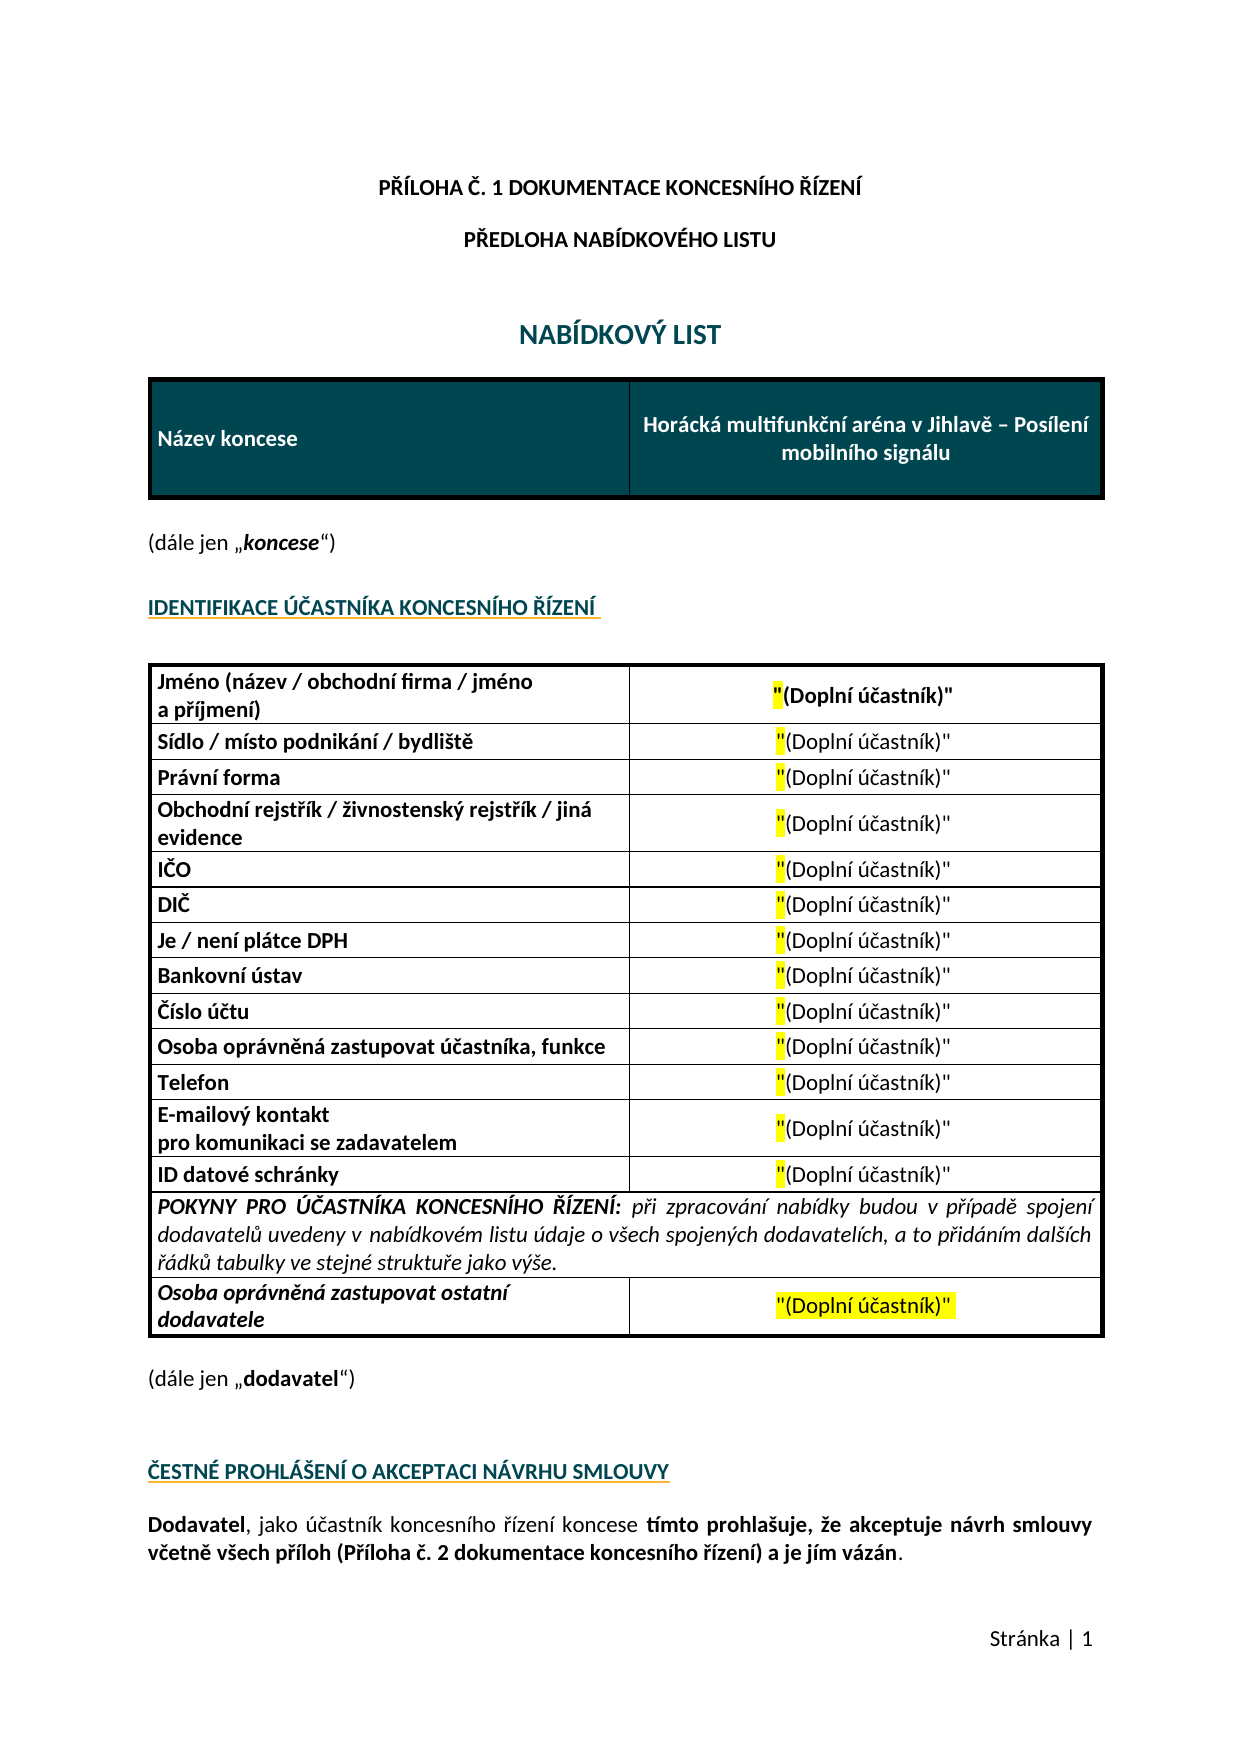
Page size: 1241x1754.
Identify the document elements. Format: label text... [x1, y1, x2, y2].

table_cell [630, 795, 1100, 851]
table_header Horácká multifunkční aréna v Jihlavě – Posílení mobilního signálu [630, 382, 1100, 495]
table_cell [630, 1065, 1100, 1099]
text (dále jen „koncese“) [148, 528, 1093, 556]
table_header Název koncese [152, 382, 629, 495]
table_cell Obchodní rejstřík / živnostenský rejstřík / jiná evidence [152, 795, 629, 851]
table_cell [630, 1278, 1100, 1334]
table_cell [630, 1029, 1100, 1063]
table_cell [630, 1100, 1100, 1156]
table_cell [630, 760, 1100, 794]
table_cell Číslo účtu [152, 994, 629, 1028]
table_cell Sídlo / místo podnikání / bydliště [152, 724, 629, 758]
table_cell ID datové schránky [152, 1157, 629, 1191]
text PŘÍLOHA Č. 1 DOKUMENTACE KONCESNÍHO ŘÍZENÍ [148, 173, 1093, 201]
table_header [630, 667, 1100, 723]
text PŘEDLOHA NABÍDKOVÉHO LISTU [148, 226, 1093, 254]
table_cell Právní forma [152, 760, 629, 794]
table_cell [630, 888, 1100, 922]
table_cell [630, 958, 1100, 993]
table_cell Osoba oprávněná zastupovat ostatní dodavatele [152, 1278, 629, 1334]
table_cell DIČ [152, 888, 629, 922]
text Identifikace účastníka KONCESNÍHO řízení [148, 593, 1093, 621]
table_cell Bankovní ústav [152, 958, 629, 993]
table_cell E-mailový kontakt pro komunikaci se zadavatelem [152, 1100, 629, 1156]
text nabídkový list [148, 316, 1093, 352]
text Dodavatel, jako účastník koncesního řízení koncese tímto prohlašuje, že akceptuje návrh smlouvy včetně všech příloh (Příloha č. 2 dokumentace koncesního řízení) a je jím vázán. [148, 1510, 1093, 1566]
table_cell POKYNY PRO ÚČASTNÍKA KONCESNÍHO ŘÍZENÍ: při zpracování nabídky budou v případě spojení dodavatelů uvedeny v nabídkovém listu údaje o všech spojených dodavatelích, a to přidáním dalších řádků tabulky ve stejné struktuře jako výše. [152, 1193, 1100, 1277]
table_cell [630, 852, 1100, 886]
table_cell [630, 724, 1100, 758]
text ČESTNÉ PROHLÁŠENÍ O AKCEPTACI NÁVRHU SMLOUVY [148, 1457, 1093, 1485]
table_header Jméno (název / obchodní firma / jméno a příjmení) [152, 667, 629, 723]
table_cell [630, 1157, 1100, 1191]
table_cell Telefon [152, 1065, 629, 1099]
text (dále jen „dodavatel“) [148, 1364, 1093, 1392]
table_cell Osoba oprávněná zastupovat účastníka, funkce [152, 1029, 629, 1063]
table_cell [630, 994, 1100, 1028]
table_cell Je / není plátce DPH [152, 923, 629, 957]
table_cell [630, 923, 1100, 957]
table_cell IČO [152, 852, 629, 886]
